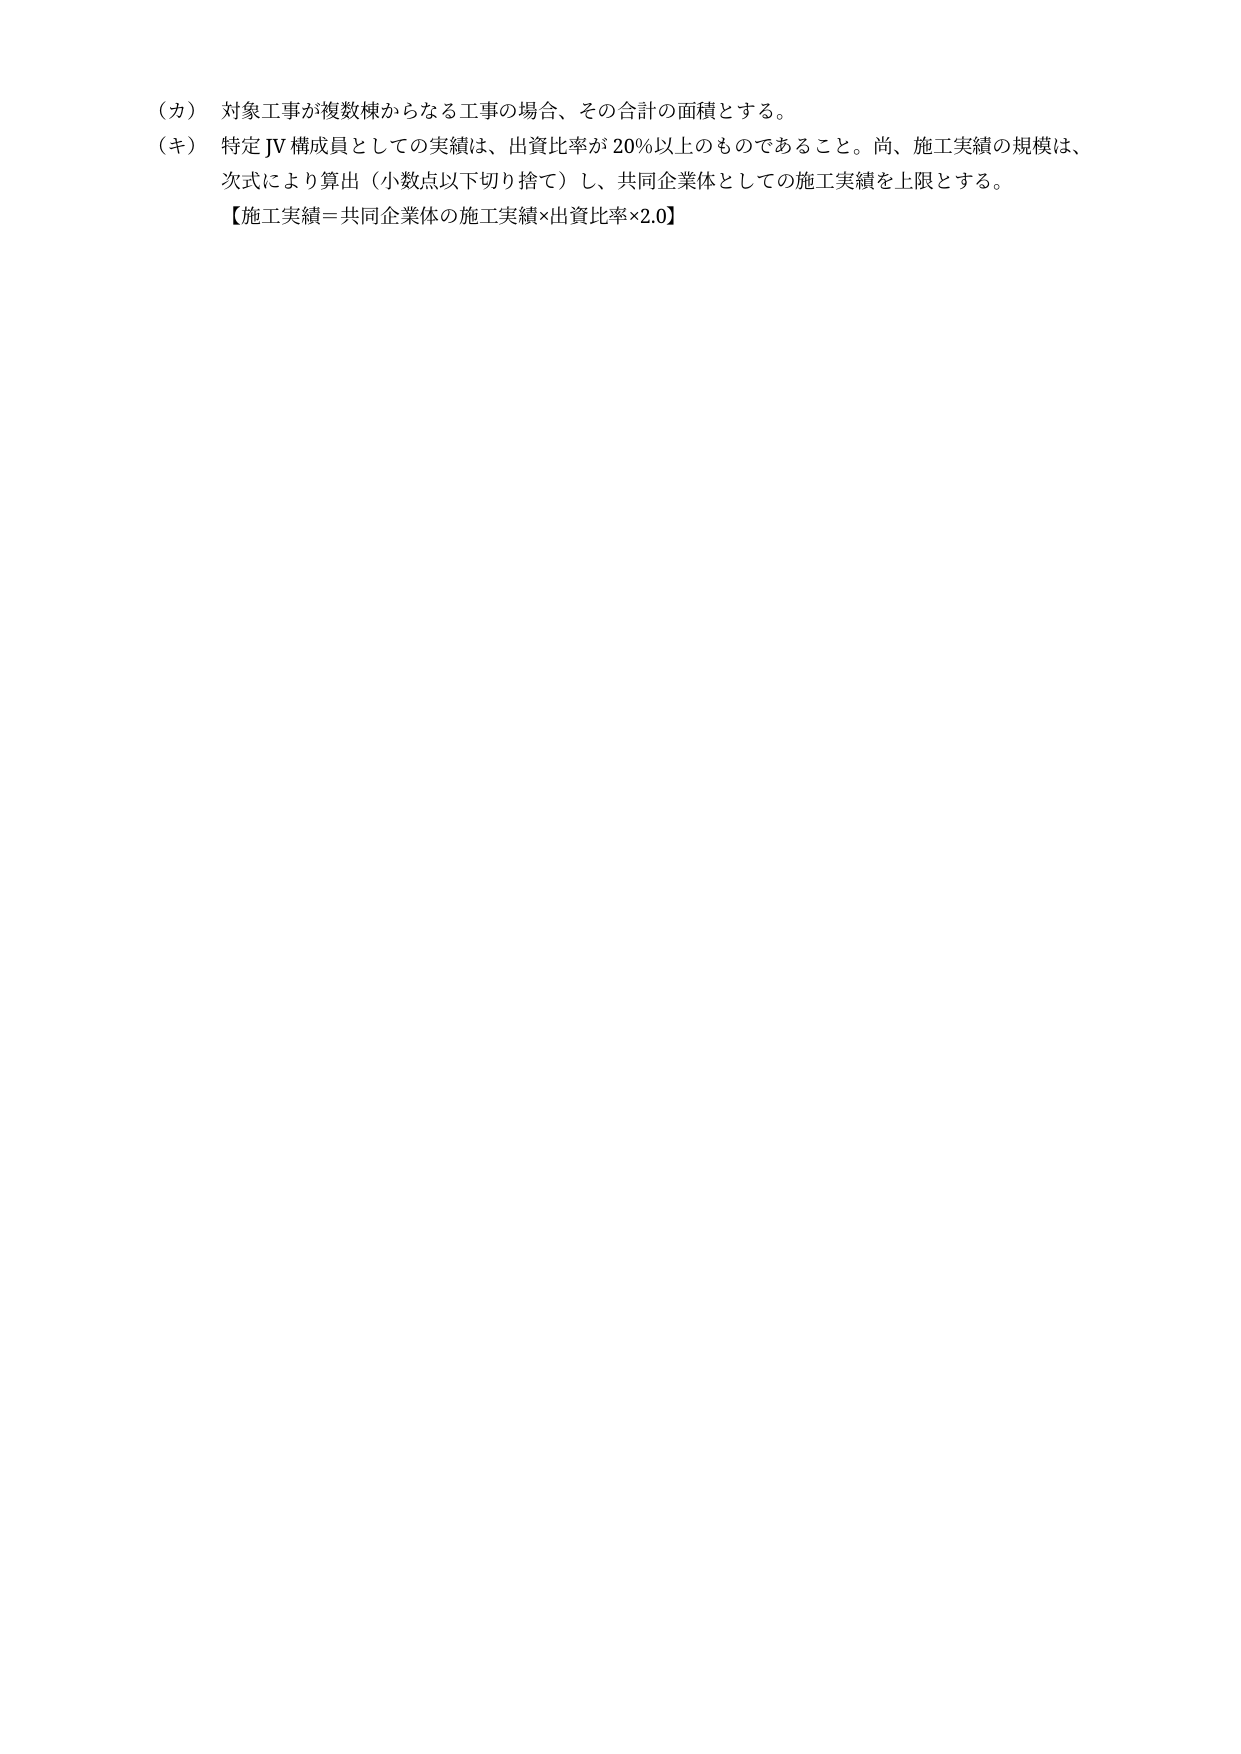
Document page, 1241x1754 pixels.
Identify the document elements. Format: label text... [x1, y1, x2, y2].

list 【施工実績＝共同企業体の施工実績×出資比率×2.0】 [222, 198, 1092, 233]
list 特定JV構成員としての実績は、出資比率が20％以上のものであること。尚、施工実績の規模は、次式により算出（小数点以下切り捨て）し、共同企業体としての施工実績を上限とする。 [148, 127, 1092, 198]
list 対象工事が複数棟からなる工事の場合、その合計の面積とする。 [148, 92, 1092, 127]
